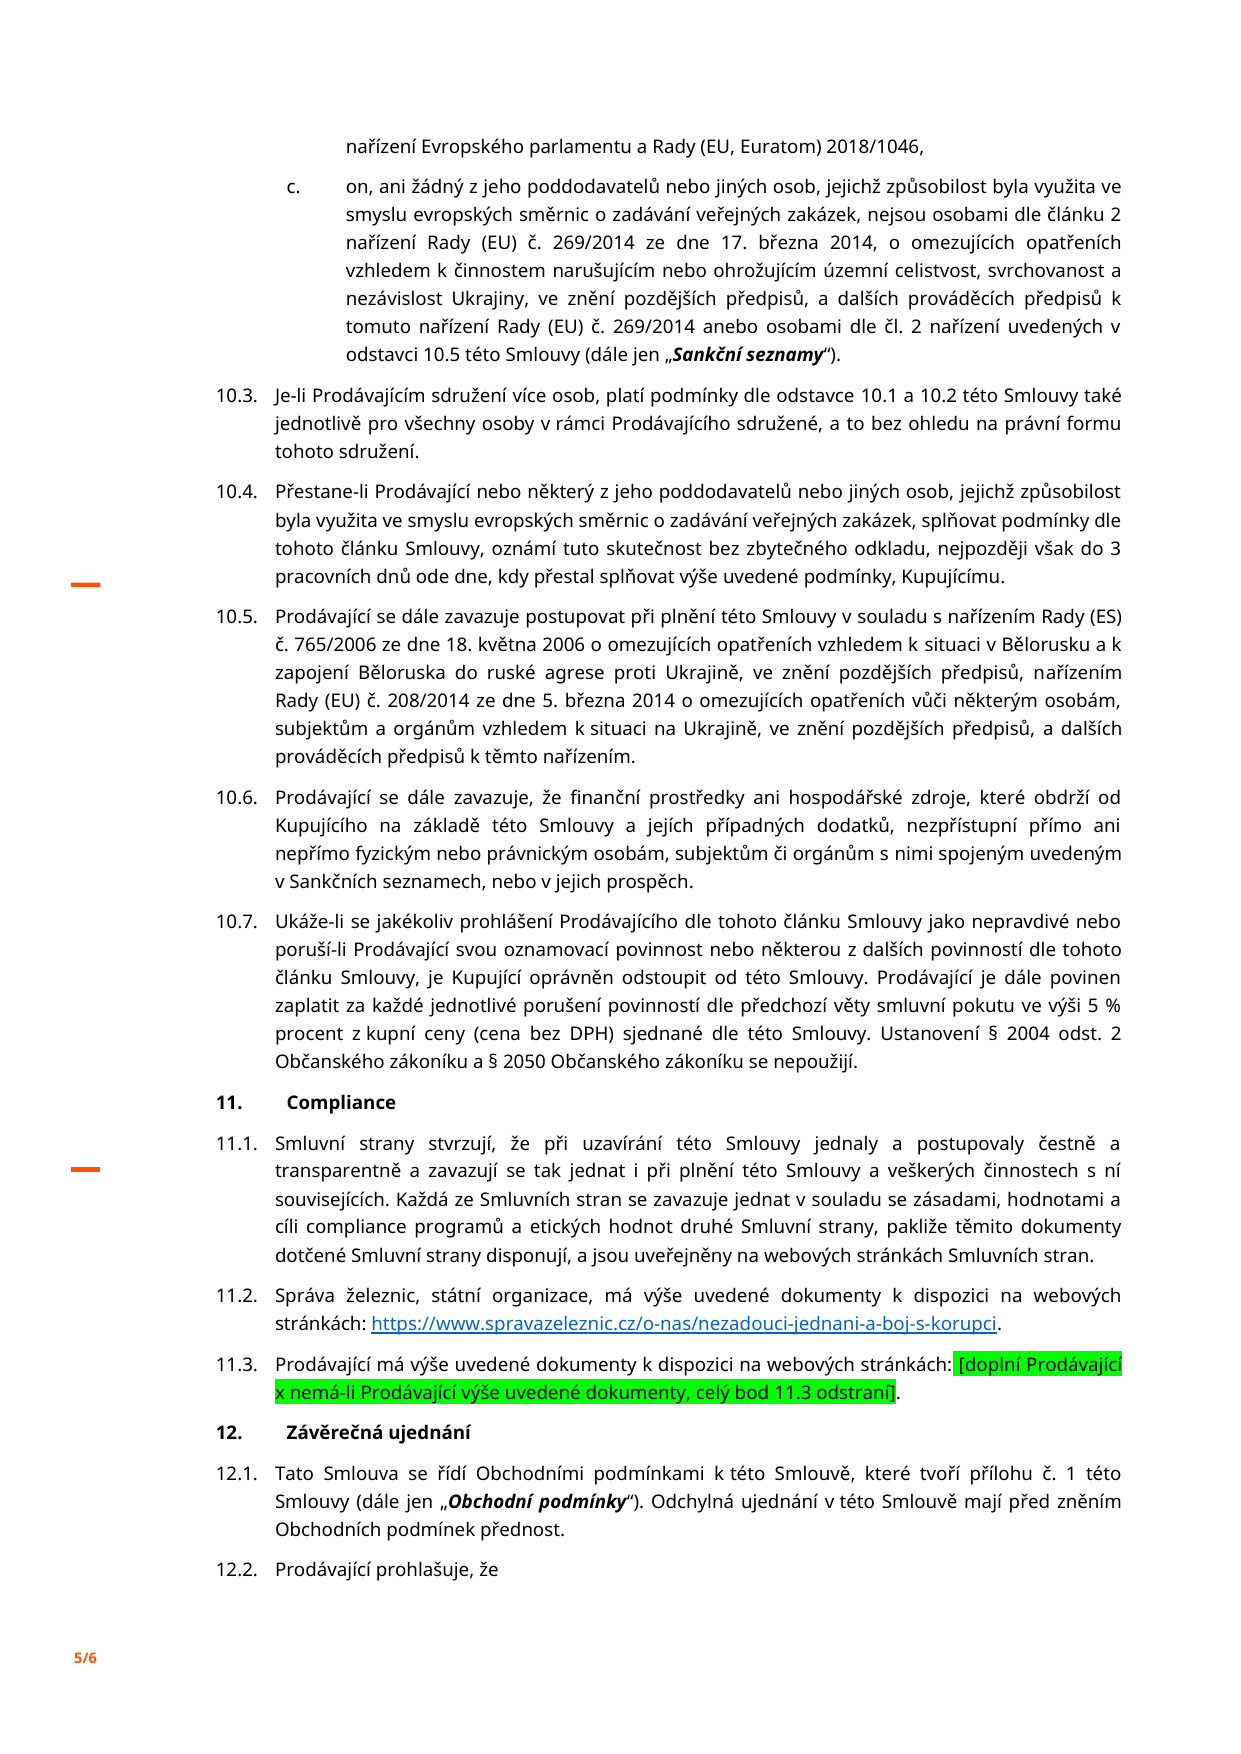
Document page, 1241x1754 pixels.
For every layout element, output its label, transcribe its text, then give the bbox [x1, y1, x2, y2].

subtitle Compliance [216, 1089, 1122, 1115]
subtitle Závěrečná ujednání [216, 1419, 1122, 1445]
text Ukáže-li se jakékoliv prohlášení Prodávajícího dle tohoto článku Smlouvy jako nepravdivé nebo poruší-li Prodávající svou oznamovací povinnost nebo některou z dalších povinností dle tohoto článku Smlouvy, je Kupující oprávněn odstoupit od této Smlouvy. Prodávající je dále povinen zaplatit za každé jednotlivé porušení povinností dle předchozí věty smluvní pokutu ve výši 5 % procent z kupní ceny (cena bez DPH) sjednané dle této Smlouvy. Ustanovení § 2004 odst. 2 Občanského zákoníku a § 2050 Občanského zákoníku se nepoužijí. [216, 909, 1122, 1074]
text Prodávající se dále zavazuje, že finanční prostředky ani hospodářské zdroje, které obdrží od Kupujícího na základě této Smlouvy a jejích případných dodatků, nezpřístupní přímo ani nepřímo fyzickým nebo právnickým osobám, subjektům či orgánům s nimi spojeným uvedeným v Sankčních seznamech, nebo v jejich prospěch. [216, 784, 1122, 894]
text Tato Smlouva se řídí Obchodními podmínkami k této Smlouvě, které tvoří přílohu č. 1 této Smlouvy (dále jen „Obchodní podmínky“). Odchylná ujednání v této Smlouvě mají před zněním Obchodních podmínek přednost. [216, 1460, 1122, 1542]
text on, ani žádný z jeho poddodavatelů nebo jiných osob, jejichž způsobilost byla využita ve smyslu evropských směrnic o zadávání veřejných zakázek, nejsou osobami dle článku 2 nařízení Rady (EU) č. 269/2014 ze dne 17. března 2014, o omezujících opatřeních vzhledem k činnostem narušujícím nebo ohrožujícím územní celistvost, svrchovanost a nezávislost Ukrajiny, ve znění pozdějších předpisů, a dalších prováděcích předpisů k tomuto nařízení Rady (EU) č. 269/2014 anebo osobami dle čl. 2 nařízení uvedených v odstavci 10.5 této Smlouvy (dále jen „Sankční seznamy“). [286, 174, 1122, 367]
text Prodávající má výše uvedené dokumenty k dispozici na webových stránkách: [doplní Prodávající x nemá-li Prodávající výše uvedené dokumenty, celý bod 11.3 odstraní]. [216, 1351, 1122, 1404]
text Prodávající prohlašuje, že [216, 1557, 1122, 1582]
text Smluvní strany stvrzují, že při uzavírání této Smlouvy jednaly a postupovaly čestně a transparentně a zavazují se tak jednat i při plnění této Smlouvy a veškerých činnostech s ní souvisejících. Každá ze Smluvních stran se zavazuje jednat v souladu se zásadami, hodnotami a cíli compliance programů a etických hodnot druhé Smluvní strany, pakliže těmito dokumenty dotčené Smluvní strany disponují, a jsou uveřejněny na webových stránkách Smluvních stran. [216, 1130, 1122, 1267]
text Správa železnic, státní organizace, má výše uvedené dokumenty k dispozici na webových stránkách: https://www.spravazeleznic.cz/o-nas/nezadouci-jednani-a-boj-s-korupci. [216, 1282, 1122, 1336]
text Prodávající se dále zavazuje postupovat při plnění této Smlouvy v souladu s nařízením Rady (ES) č. 765/2006 ze dne 18. května 2006 o omezujících opatřeních vzhledem k situaci v Bělorusku a k zapojení Běloruska do ruské agrese proti Ukrajině, ve znění pozdějších předpisů, nařízením Rady (EU) č. 208/2014 ze dne 5. března 2014 o omezujících opatřeních vůči některým osobám, subjektům a orgánům vzhledem k situaci na Ukrajině, ve znění pozdějších předpisů, a dalších prováděcích předpisů k těmto nařízením. [216, 603, 1122, 769]
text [286, 133, 1122, 159]
text Přestane-li Prodávající nebo některý z jeho poddodavatelů nebo jiných osob, jejichž způsobilost byla využita ve smyslu evropských směrnic o zadávání veřejných zakázek, splňovat podmínky dle tohoto článku Smlouvy, oznámí tuto skutečnost bez zbytečného odkladu, nejpozději však do 3 pracovních dnů ode dne, kdy přestal splňovat výše uvedené podmínky, Kupujícímu. [216, 479, 1122, 588]
text Je-li Prodávajícím sdružení více osob, platí podmínky dle odstavce 10.1 a 10.2 této Smlouvy také jednotlivě pro všechny osoby v rámci Prodávajícího sdružené, a to bez ohledu na právní formu tohoto sdružení. [216, 382, 1122, 464]
